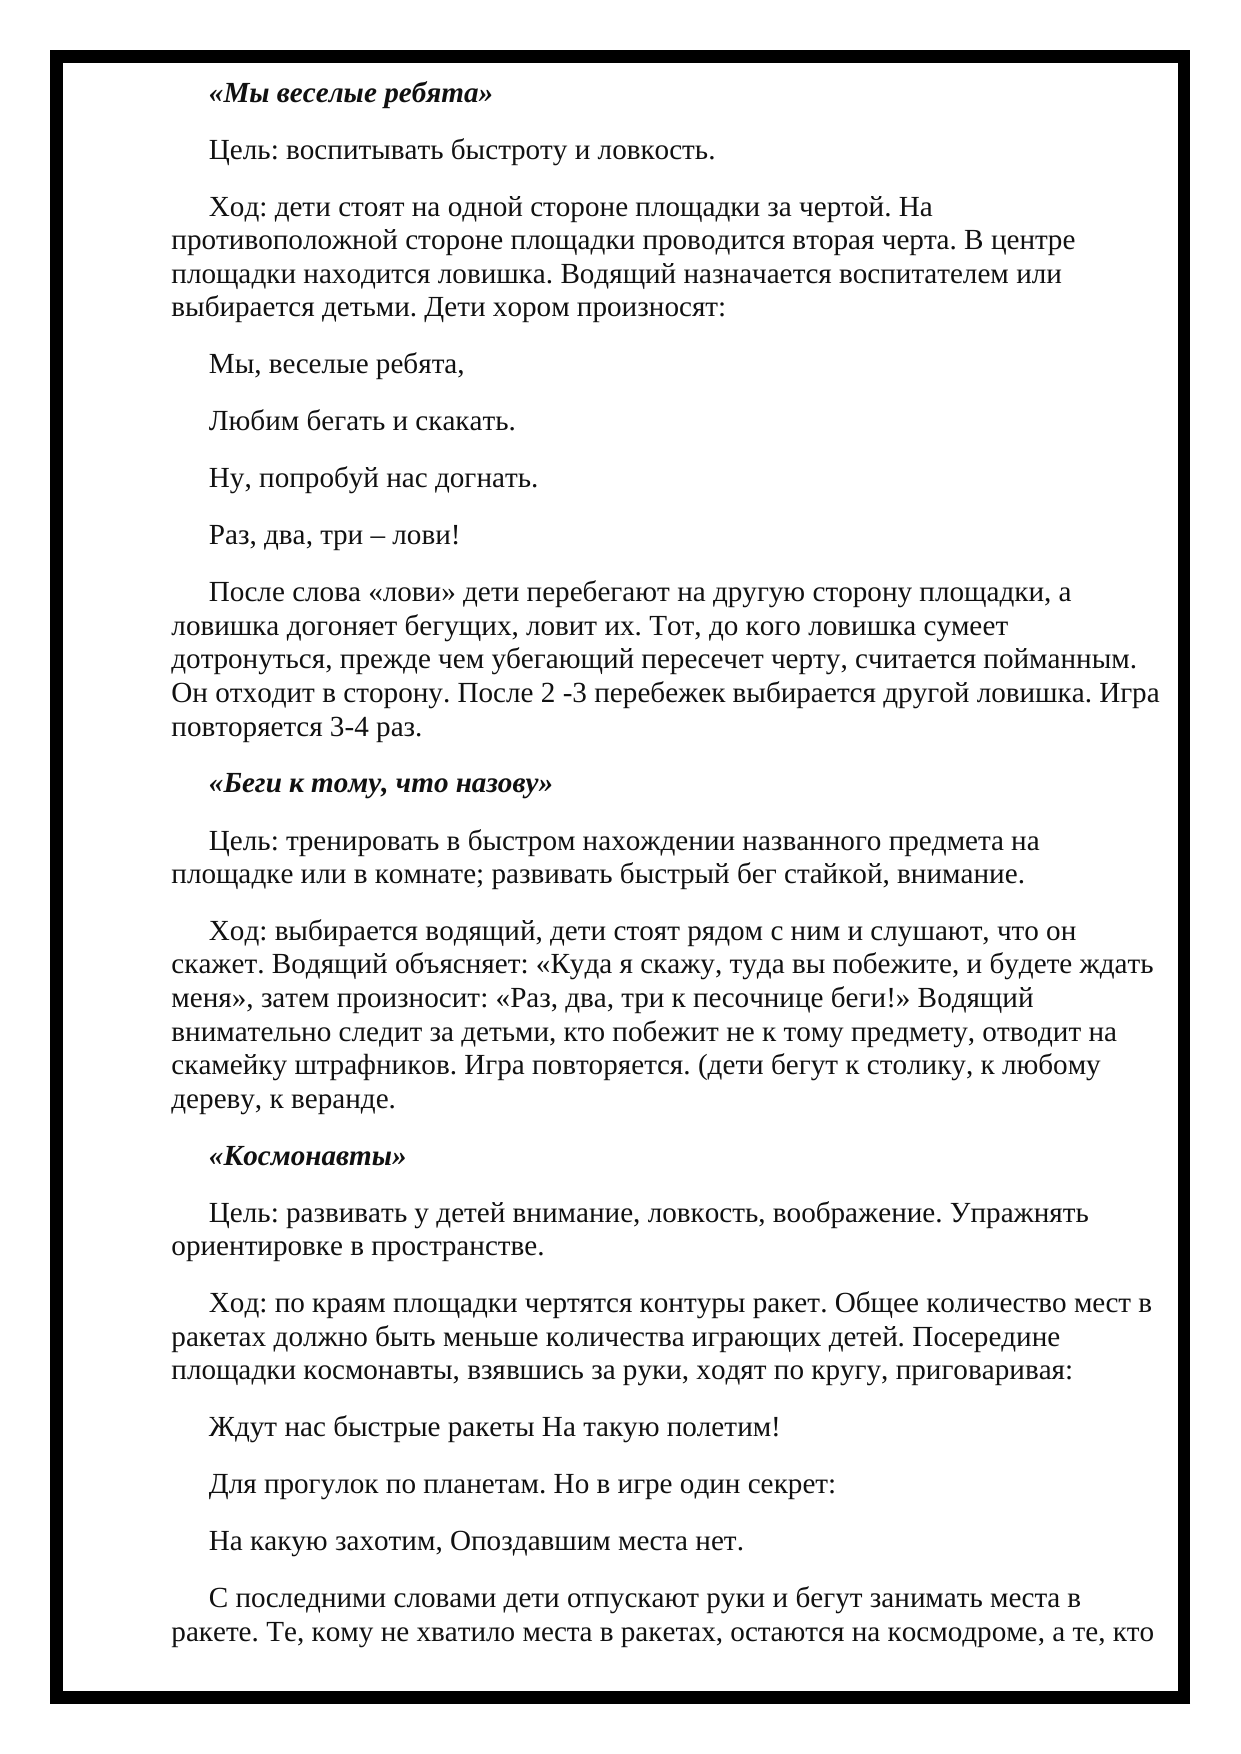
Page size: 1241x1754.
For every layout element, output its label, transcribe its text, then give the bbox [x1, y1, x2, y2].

text Любим бегать и скакать. [171, 403, 1165, 437]
text Цель: развивать у детей внимание, ловкость, воображение. Упражнять ориентировке в пространстве. [171, 1195, 1165, 1262]
text Ну, попробуй нас догнать. [171, 461, 1165, 494]
text На какую захотим, Опоздавшим места нет. [171, 1523, 1165, 1557]
text Цель: воспитывать быстроту и ловкость. [171, 132, 1165, 166]
text Для прогулок по планетам. Но в игре один секрет: [171, 1466, 1165, 1500]
text Ход: по краям площадки чертятся контуры ракет. Общее количество мест в ракетах должно быть меньше количества играющих детей. Посередине площадки космонавты, взявшись за руки, ходят по кругу, приговаривая: [171, 1285, 1165, 1386]
text Цель: тренировать в быстром нахождении названного предмета на площадке или в комнате; развивать быстрый бег стайкой, внимание. [171, 823, 1165, 890]
text Ход: дети стоят на одной стороне площадки за чертой. На противоположной стороне площадки проводится вторая черта. В центре площадки находится ловишка. Водящий назначается воспитателем или выбирается детьми. Дети хором произносят: [171, 189, 1165, 323]
text Мы, веселые ребята, [171, 347, 1165, 380]
text Ждут нас быстрые ракеты На такую полетим! [171, 1409, 1165, 1443]
text Раз, два, три – лови! [171, 517, 1165, 551]
text Ход: выбирается водящий, дети стоят рядом с ним и слушают, что он скажет. Водящий объясняет: «Куда я скажу, туда вы побежите, и будете ждать меня», затем произносит: «Раз, два, три к песочнице беги!» Водящий внимательно следит за детьми, кто побежит не к тому предмету, отводит на скамейку штрафников. Игра повторяется. (дети бегут к столику, к любому дереву, к веранде. [171, 913, 1165, 1114]
text «Космонавты» [171, 1138, 1165, 1171]
text После слова «лови» дети перебегают на другую сторону площадки, а ловишка догоняет бегущих, ловит их. Тот, до кого ловишка сумеет дотронуться, прежде чем убегающий пересечет черту, считается пойманным. Он отходит в сторону. После 2 -3 перебежек выбирается другой ловишка. Игра повторяется 3-4 раз. [171, 574, 1165, 742]
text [171, 1580, 1165, 1647]
text «Мы веселые ребята» [171, 75, 1165, 108]
text «Беги к тому, что назову» [171, 766, 1165, 799]
